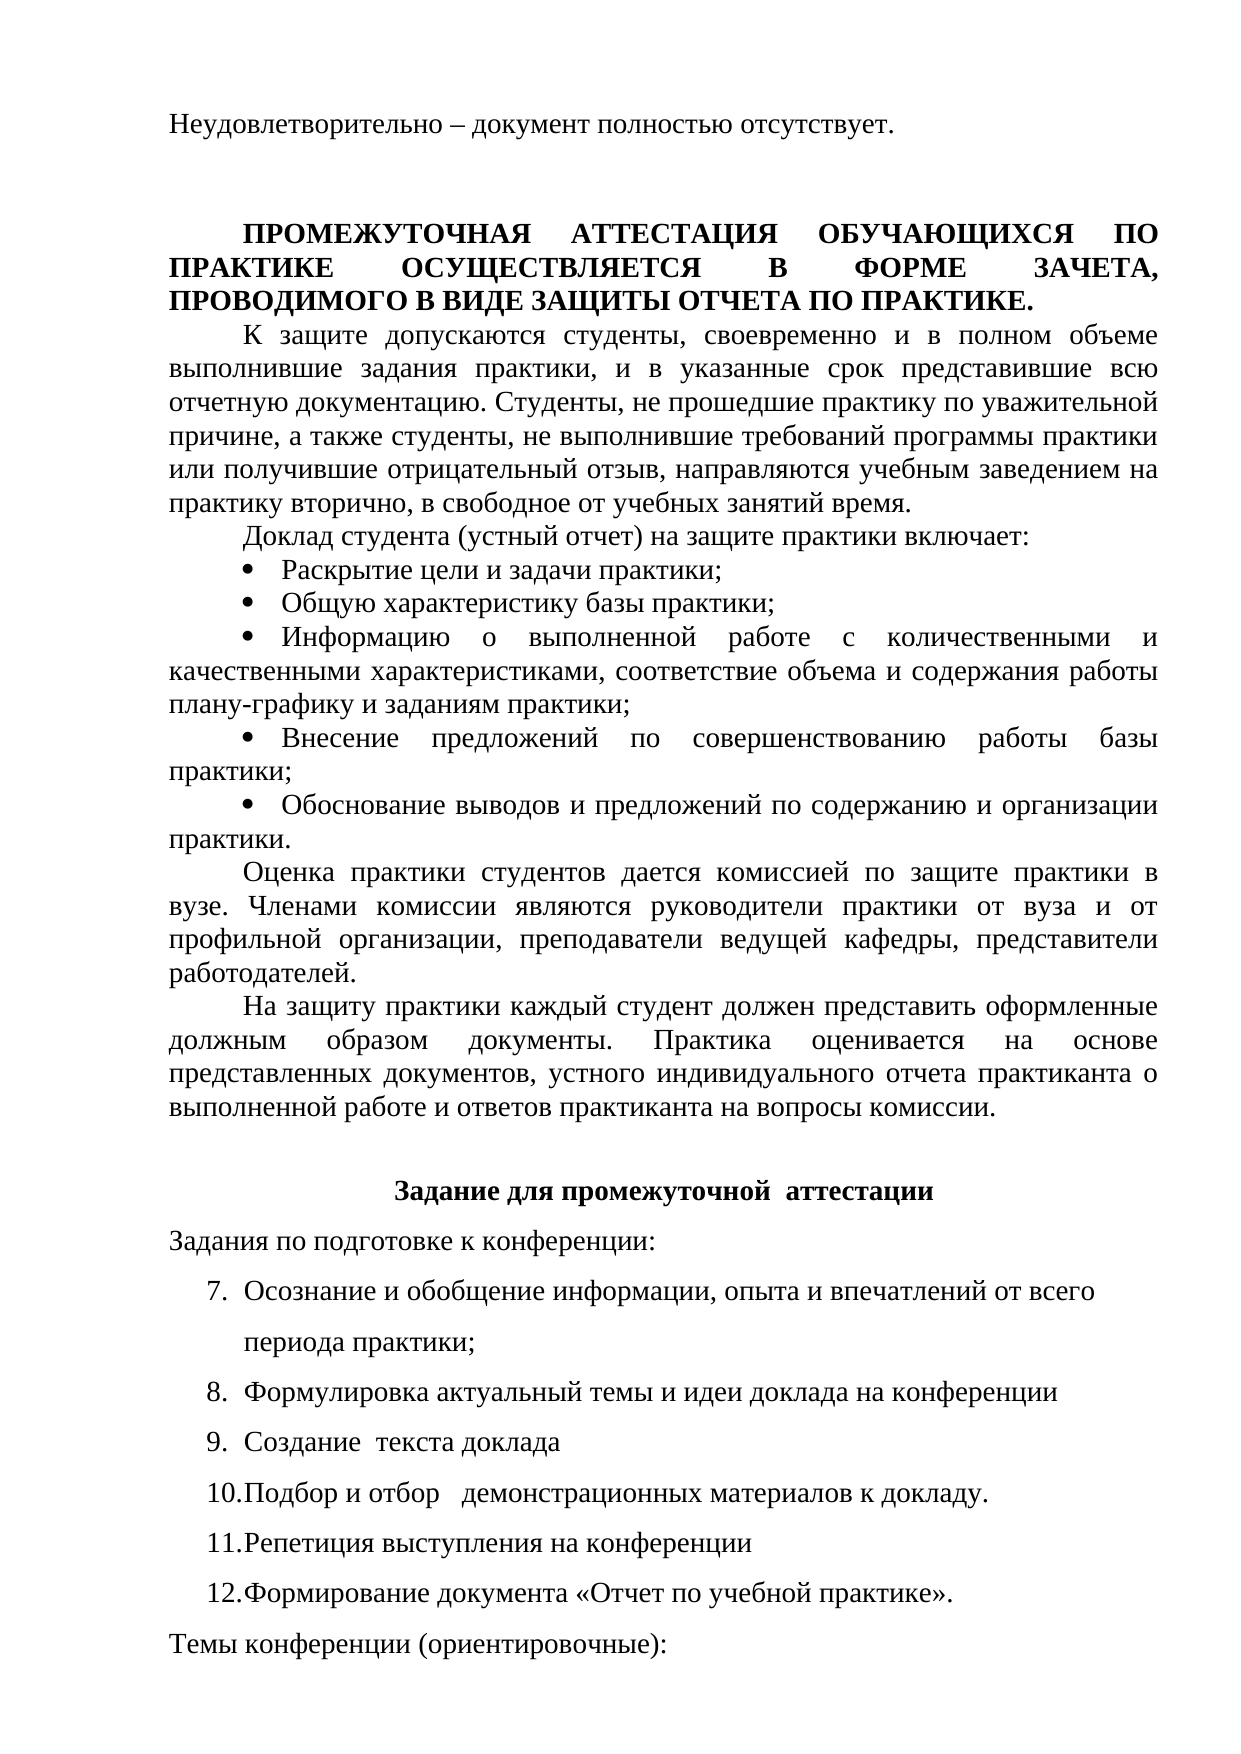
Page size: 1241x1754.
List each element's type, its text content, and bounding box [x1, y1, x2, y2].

text На защиту практики каждый студент должен представить оформленные должным образом документы. Практика оценивается на основе представленных документов, устного индивидуального отчета практиканта о выполненной работе и ответов практиканта на вопросы комиссии. [169, 988, 1159, 1123]
list Создание текста доклада [206, 1424, 1159, 1458]
text Неудовлетворительно – документ полностью отсутствует. [169, 106, 1159, 140]
list Репетиция выступления на конференции [206, 1525, 1159, 1559]
list Обоснование выводов и предложений по содержанию и организации практики. [169, 787, 1159, 854]
list Формулировка актуальный темы и идеи доклада на конференции [206, 1374, 1159, 1408]
list Формирование документа «Отчет по учебной практике». [206, 1575, 1159, 1609]
text Доклад студента (устный отчет) на защите практики включает: [169, 518, 1159, 552]
text Оценка практики студентов дается комиссией по защите практики в вузе. Членами комиссии являются руководители практики от вуза и от профильной организации, преподаватели ведущей кафедры, представители работодателей. [169, 854, 1159, 988]
list Раскрытие цели и задачи практики; [169, 552, 1159, 586]
list Внесение предложений по совершенствованию работы базы практики; [169, 720, 1159, 787]
text Темы конференции (ориентировочные): [169, 1626, 1159, 1659]
list Осознание и обобщение информации, опыта и впечатлений от всего периода практики; [206, 1273, 1159, 1357]
list Подбор и отбор демонстрационных материалов к докладу. [206, 1475, 1159, 1508]
text К защите допускаются студенты, своевременно и в полном объеме выполнившие задания практики, и в указанные срок представившие всю отчетную документацию. Студенты, не прошедшие практику по уважительной причине, а также студенты, не выполнившие требований программы практики или получившие отрицательный отзыв, направляются учебным заведением на практику вторично, в свободное от учебных занятий время. [169, 317, 1159, 518]
list Общую характеристику базы практики; [169, 586, 1159, 619]
text ПРОМЕЖУТОЧНАЯ АТТЕСТАЦИЯ ОБУЧАЮЩИХСЯ ПО ПРАКТИКЕ ОСУЩЕСТВЛЯЕТСЯ В ФОРМЕ ЗАЧЕТА, ПРОВОДИМОГО В ВИДЕ ЗАЩИТЫ ОТЧЕТА ПО ПРАКТИКЕ. [169, 216, 1159, 317]
list Информацию о выполненной работе с количественными и качественными характеристиками, соответствие объема и содержания работы плану-графику и заданиям практики; [169, 619, 1159, 720]
text Задания по подготовке к конференции: [169, 1223, 1159, 1257]
text Задание для промежуточной аттестации [169, 1173, 1159, 1206]
